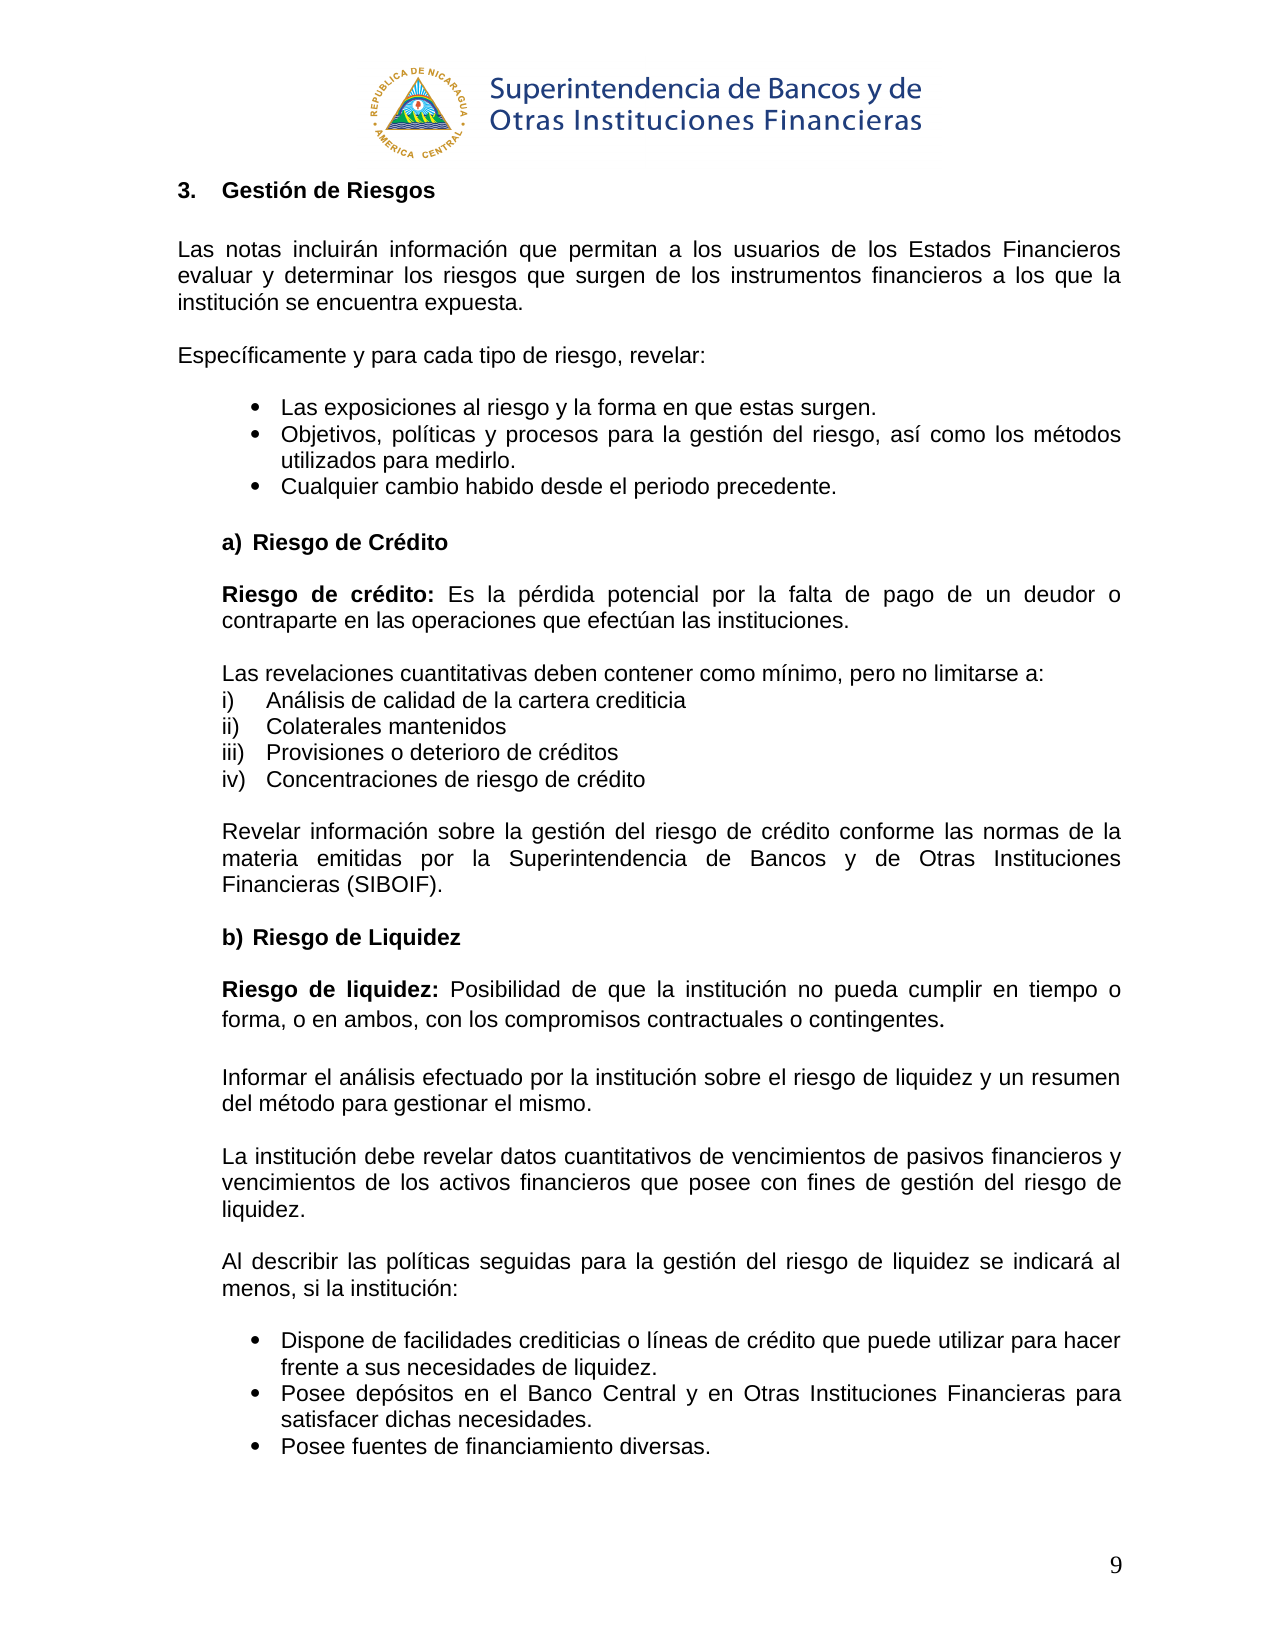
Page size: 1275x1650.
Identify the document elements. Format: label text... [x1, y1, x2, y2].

list Posee fuentes de financiamiento diversas. [251, 1433, 1122, 1459]
list Riesgo de Crédito [222, 528, 1122, 555]
picture [357, 56, 942, 169]
subtitle Gestión de Riesgos [177, 177, 1122, 203]
list Colaterales mantenidos [222, 713, 1122, 739]
text Específicamente y para cada tipo de riesgo, revelar: [177, 342, 1122, 368]
list Riesgo de Liquidez [222, 924, 1122, 950]
list Provisiones o deterioro de créditos [222, 739, 1122, 766]
text Riesgo de crédito: Es la pérdida potencial por la falta de pago de un deudor o contraparte en las operaciones que efectúan las instituciones. [222, 581, 1122, 634]
list Cualquier cambio habido desde el periodo precedente. [251, 473, 1122, 500]
list Posee depósitos en el Banco Central y en Otras Instituciones Financieras para satisfacer dichas necesidades. [251, 1380, 1122, 1433]
list Dispone de facilidades crediticias o líneas de crédito que puede utilizar para hacer frente a sus necesidades de liquidez. [251, 1327, 1122, 1380]
text Informar el análisis efectuado por la institución sobre el riesgo de liquidez y un resumen del método para gestionar el mismo. [222, 1064, 1122, 1117]
list Concentraciones de riesgo de crédito [222, 766, 1122, 792]
text Revelar información sobre la gestión del riesgo de crédito conforme las normas de la materia emitidas por la Superintendencia de Bancos y de Otras Instituciones Financieras (SIBOIF). [222, 818, 1122, 897]
text Al describir las políticas seguidas para la gestión del riesgo de liquidez se indicará al menos, si la institución: [222, 1248, 1122, 1301]
text Riesgo de liquidez: Posibilidad de que la institución no pueda cumplir en tiempo o forma, o en ambos, con los compromisos contractuales o contingentes. [222, 976, 1122, 1033]
text Las revelaciones cuantitativas deben contener como mínimo, pero no limitarse a: [222, 660, 1122, 687]
list Análisis de calidad de la cartera crediticia [222, 687, 1122, 713]
list Las exposiciones al riesgo y la forma en que estas surgen. [251, 394, 1122, 421]
text La institución debe revelar datos cuantitativos de vencimientos de pasivos financieros y vencimientos de los activos financieros que posee con fines de gestión del riesgo de liquidez. [222, 1143, 1122, 1222]
list Objetivos, políticas y procesos para la gestión del riesgo, así como los métodos utilizados para medirlo. [251, 421, 1122, 473]
text Las notas incluirán información que permitan a los usuarios de los Estados Financieros evaluar y determinar los riesgos que surgen de los instrumentos financieros a los que la institución se encuentra expuesta. [177, 236, 1122, 315]
